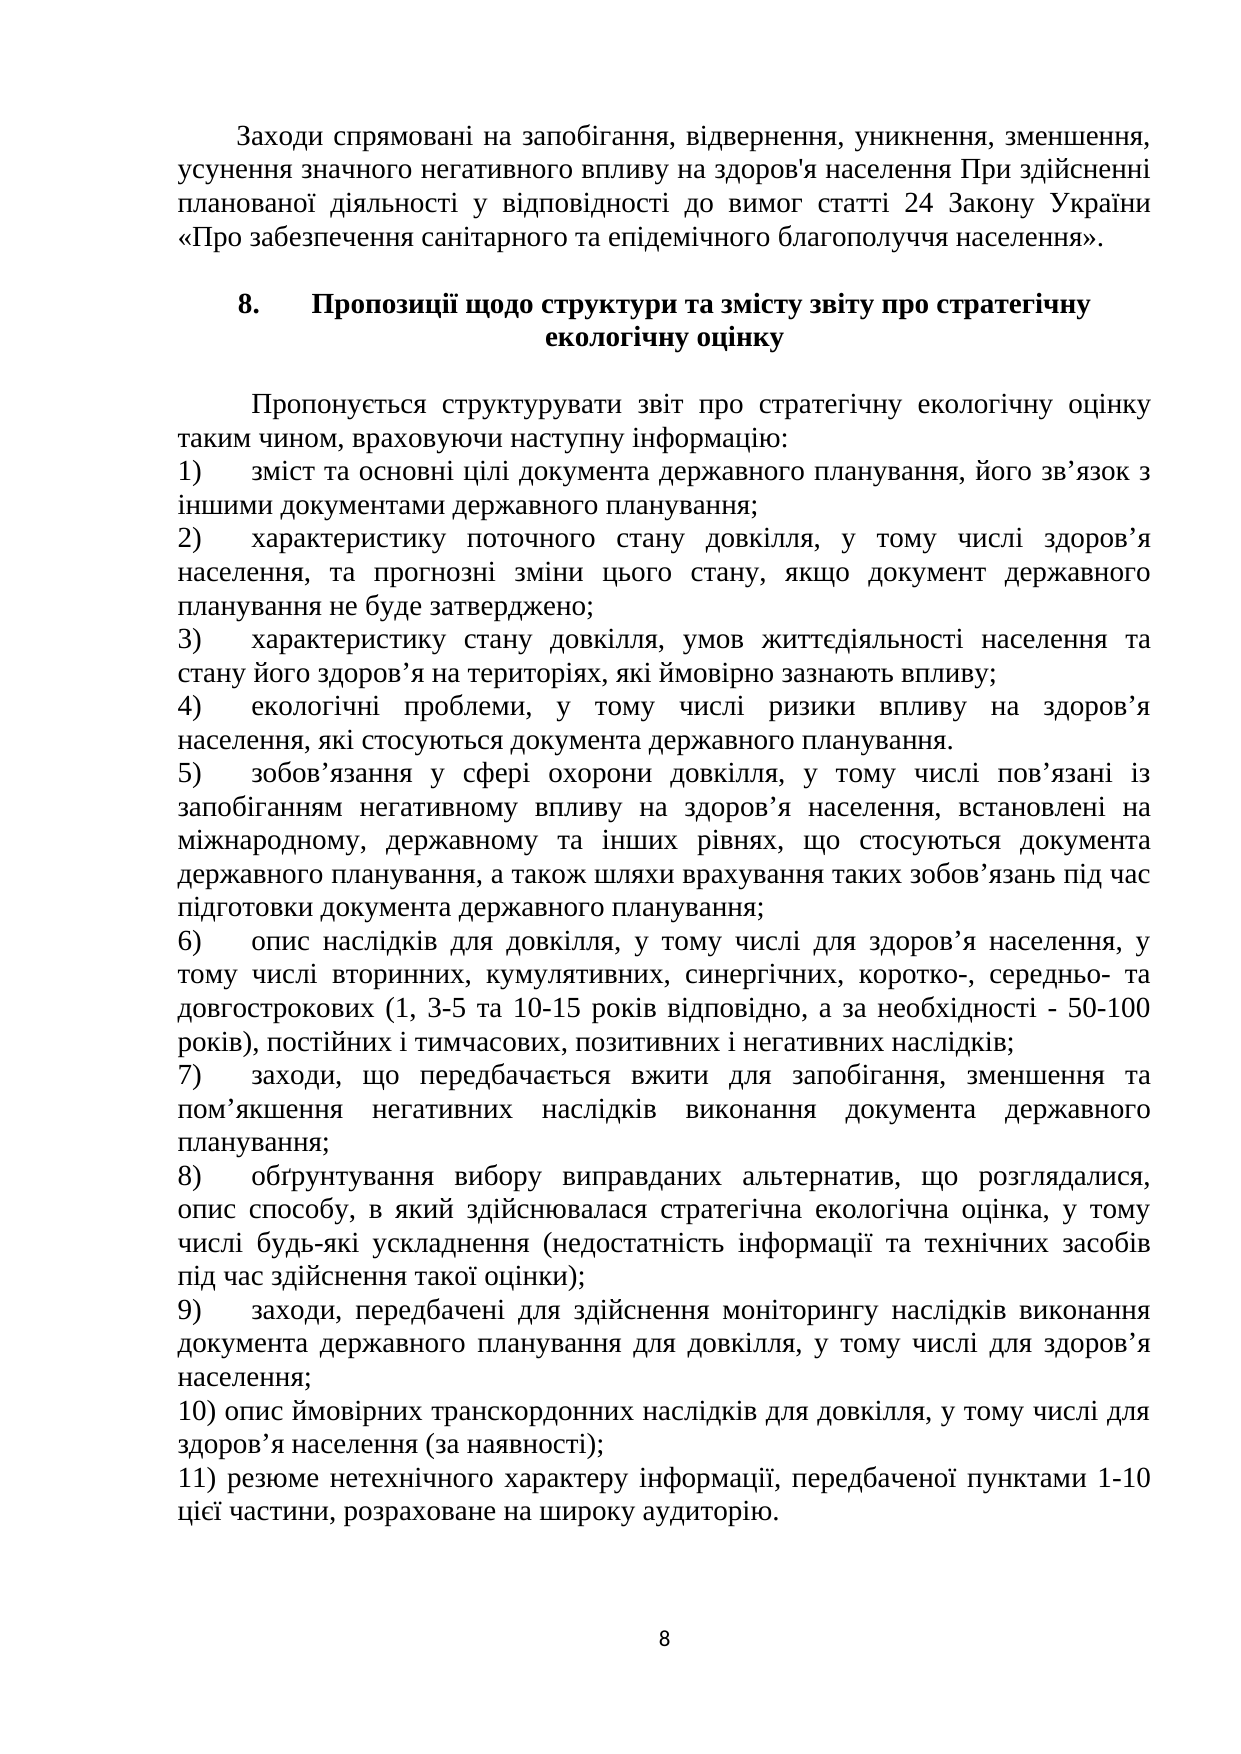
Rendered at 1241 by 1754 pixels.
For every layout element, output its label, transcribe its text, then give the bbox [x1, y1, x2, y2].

text Пропонується структурувати звіт про стратегічну екологічну оцінку таким чином, враховуючи наступну інформацію: [177, 386, 1152, 453]
text 11) резюме нетехнічного характеру інформації, передбаченої пунктами 1-10 цієї частини, розраховане на широку аудиторію. [118, 1460, 1152, 1527]
text 8) обґрунтування вибору виправданих альтернатив, що розглядалися, опис способу, в який здійснювалася стратегічна екологічна оцінка, у тому числі будь-які ускладнення (недостатність інформації та технічних засобів під час здійснення такої оцінки); [118, 1158, 1152, 1292]
text 3) характеристику стану довкілля, умов життєдіяльності населення та стану його здоров’я на територіях, які ймовірно зазнають впливу; [118, 621, 1152, 688]
text 5) зобов’язання у сфері охорони довкілля, у тому числі пов’язані із запобіганням негативному впливу на здоров’я населення, встановлені на міжнародному, державному та інших рівнях, що стосуються документа державного планування, а також шляхи врахування таких зобов’язань під час підготовки документа державного планування; [118, 755, 1152, 923]
text 10) опис ймовірних транскордонних наслідків для довкілля, у тому числі для здоров’я населення (за наявності); [118, 1393, 1152, 1460]
text 4) екологічні проблеми, у тому числі ризики впливу на здоров’я населення, які стосуються документа державного планування. [118, 688, 1152, 755]
text 1) зміст та основні цілі документа державного планування, його зв’язок з іншими документами державного планування; [118, 453, 1152, 521]
text 2) характеристику поточного стану довкілля, у тому числі здоров’я населення, та прогнозні зміни цього стану, якщо документ державного планування не буде затверджено; [118, 521, 1152, 621]
text 9) заходи, передбачені для здійснення моніторингу наслідків виконання документа державного планування для довкілля, у тому числі для здоров’я населення; [118, 1292, 1152, 1393]
text 7) заходи, що передбачається вжити для запобігання, зменшення та пом’якшення негативних наслідків виконання документа державного планування; [118, 1057, 1152, 1158]
text 6) опис наслідків для довкілля, у тому числі для здоров’я населення, у тому числі вторинних, кумулятивних, синергічних, коротко-, середньо- та довгострокових (1, 3-5 та 10-15 років відповідно, а за необхідності - 50-100 років), постійних і тимчасових, позитивних і негативних наслідків; [118, 923, 1152, 1057]
list Пропозиції щодо структури та змісту звіту про стратегічну екологічну оцінку [177, 286, 1152, 353]
text Заходи спрямовані на запобігання, відвернення, уникнення, зменшення, усунення значного негативного впливу на здоров'я населення При здійсненні планованої діяльності у відповідності до вимог статті 24 Закону України «Про забезпечення санітарного та епідемічного благополуччя населення». [177, 118, 1152, 252]
